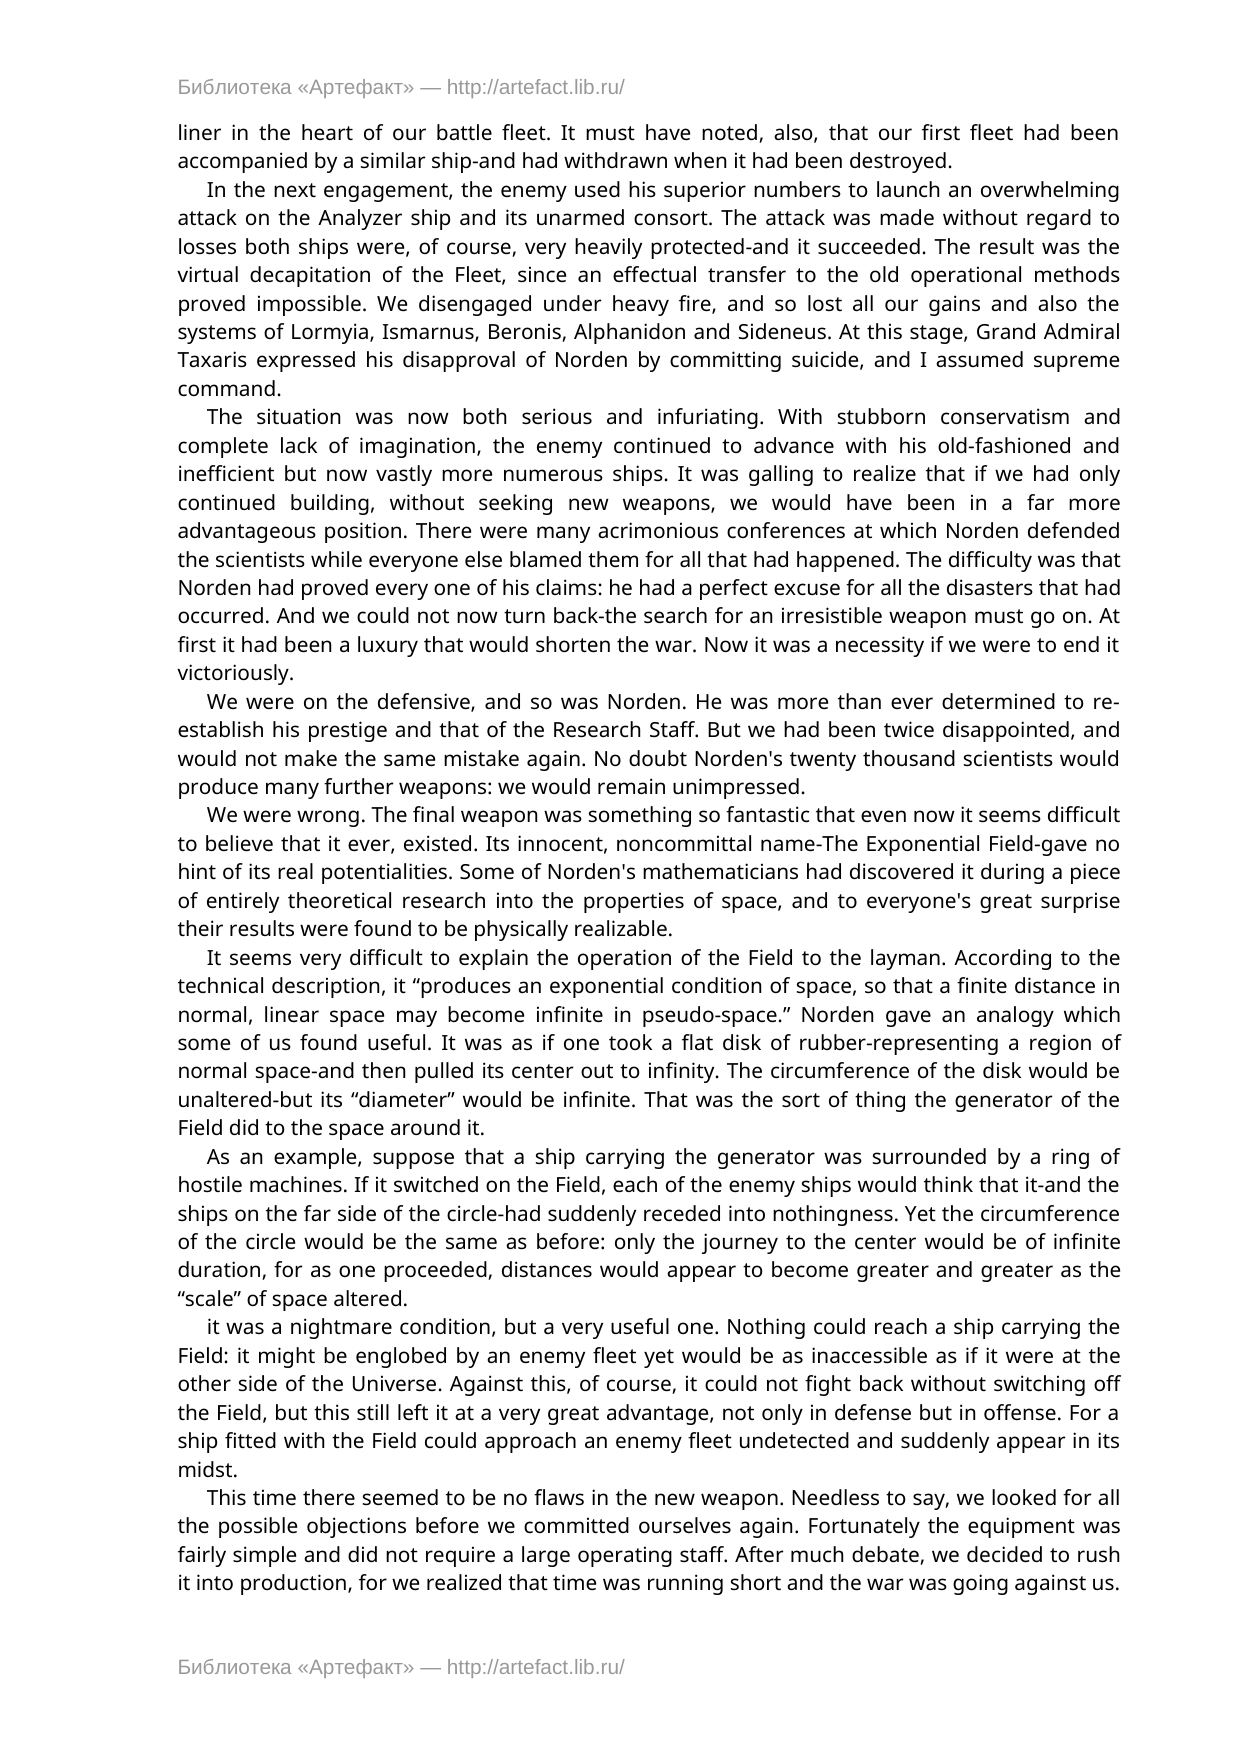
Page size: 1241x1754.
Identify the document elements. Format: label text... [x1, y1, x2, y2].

text it was a nightmare condition, but a very useful one. Nothing could reach a ship carrying the Field: it might be englobed by an enemy fleet yet would be as inaccessible as if it were at the other side of the Universe. Against this, of course, it could not fight back without switching off the Field, but this still left it at a very great advantage, not only in defense but in offense. For a ship fitted with the Field could approach an enemy fleet undetected and suddenly appear in its midst. [177, 1312, 1122, 1483]
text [177, 118, 1122, 175]
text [177, 1483, 1122, 1597]
text The situation was now both serious and infuriating. With stubborn conservatism and complete lack of imagination, the enemy continued to advance with his old-fashioned and inefficient but now vastly more numerous ships. It was galling to realize that if we had only continued building, without seeking new weapons, we would have been in a far more advantageous position. There were many acrimonious conferences at which Norden defended the scientists while everyone else blamed them for all that had happened. The difficulty was that Norden had proved every one of his claims: he had a perfect excuse for all the disasters that had occurred. And we could not now turn back-the search for an irresistible weapon must go on. At first it had been a luxury that would shorten the war. Now it was a necessity if we were to end it victoriously. [177, 402, 1122, 687]
text It seems very difficult to explain the operation of the Field to the layman. According to the technical description, it “produces an exponential condition of space, so that a finite distance in normal, linear space may become infinite in pseudo-space.” Norden gave an analogy which some of us found useful. It was as if one took a flat disk of rubber-representing a region of normal space-and then pulled its center out to infinity. The circumference of the disk would be unaltered-but its “diameter” would be infinite. That was the sort of thing the generator of the Field did to the space around it. [177, 943, 1122, 1142]
text In the next engagement, the enemy used his superior numbers to launch an overwhelming attack on the Analyzer ship and its unarmed consort. The attack was made without regard to losses both ships were, of course, very heavily protected-and it succeeded. The result was the virtual decapitation of the Fleet, since an effectual transfer to the old operational methods proved impossible. We disengaged under heavy fire, and so lost all our gains and also the systems of Lormyia, Ismarnus, Beronis, Alphanidon and Sideneus. At this stage, Grand Admiral Taxaris expressed his disapproval of Norden by committing suicide, and I assumed supreme command. [177, 175, 1122, 402]
text We were on the defensive, and so was Norden. He was more than ever determined to re-establish his prestige and that of the Research Staff. But we had been twice disappointed, and would not make the same mistake again. No doubt Norden's twenty thousand scientists would produce many further weapons: we would remain unimpressed. [177, 687, 1122, 801]
text As an example, suppose that a ship carrying the generator was surrounded by a ring of hostile machines. If it switched on the Field, each of the enemy ships would think that it-and the ships on the far side of the circle-had suddenly receded into nothingness. Yet the circumference of the circle would be the same as before: only the journey to the center would be of infinite duration, for as one proceeded, distances would appear to become greater and greater as the “scale” of space altered. [177, 1142, 1122, 1312]
text We were wrong. The final weapon was something so fantastic that even now it seems difficult to believe that it ever, existed. Its innocent, noncommittal name-The Exponential Field-gave no hint of its real potentialities. Some of Norden's mathematicians had discovered it during a piece of entirely theoretical research into the properties of space, and to everyone's great surprise their results were found to be physically realizable. [177, 801, 1122, 943]
